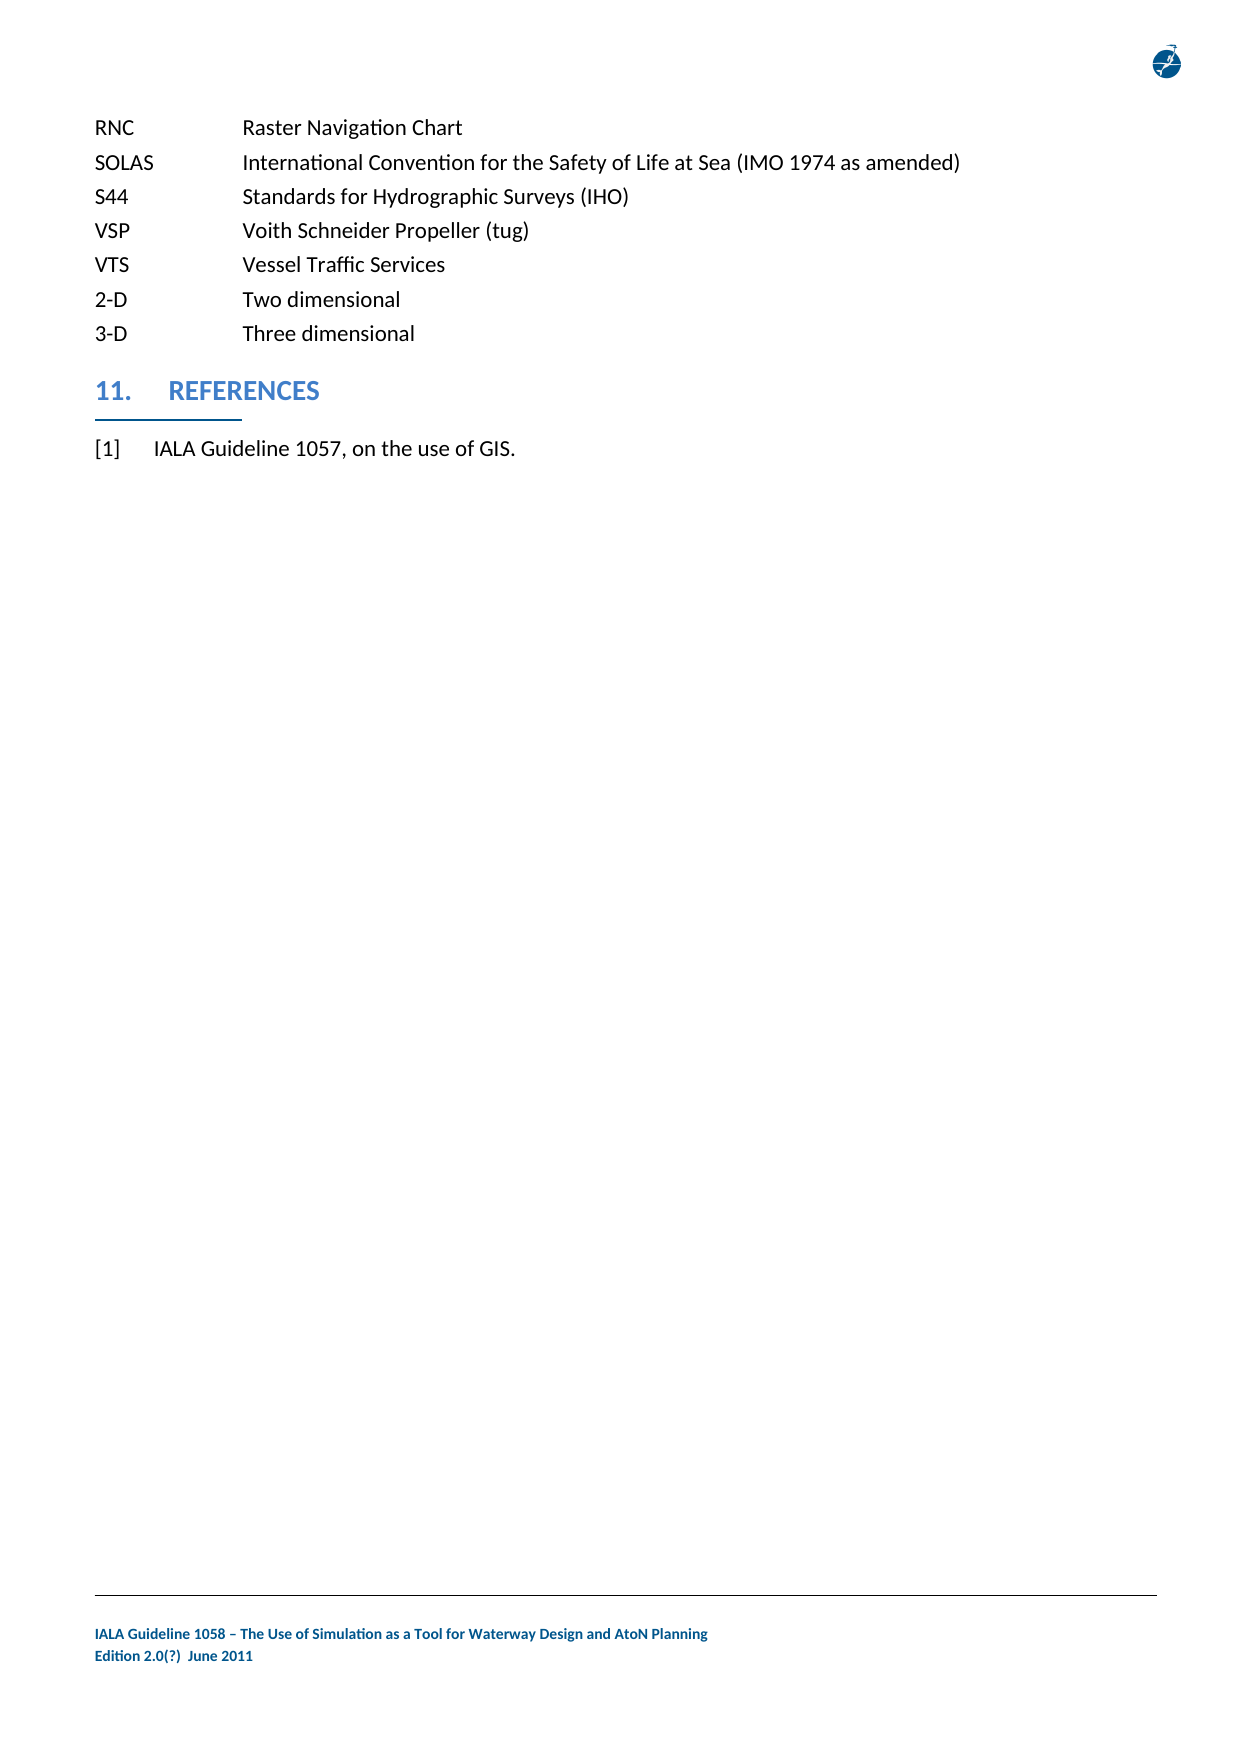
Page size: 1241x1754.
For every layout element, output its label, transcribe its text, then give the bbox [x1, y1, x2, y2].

text VTS Vessel Traffic Services [94, 251, 1157, 279]
text S44 Standards for Hydrographic Surveys (IHO) [94, 182, 1157, 210]
text SOLAS International Convention for the Safety of Life at Sea (IMO 1974 as amended) [94, 148, 1157, 176]
text RNC Raster Navigation Chart [94, 113, 1157, 142]
text 3-D Three dimensional [94, 319, 1157, 347]
text 2-D Two dimensional [94, 285, 1157, 313]
text IALA Guideline 1057, on the use of GIS. [94, 434, 1157, 462]
text VSP Voith Schneider Propeller (tug) [94, 216, 1157, 244]
picture [1121, 0, 1240, 113]
subtitle REFERENCES [94, 372, 1157, 408]
